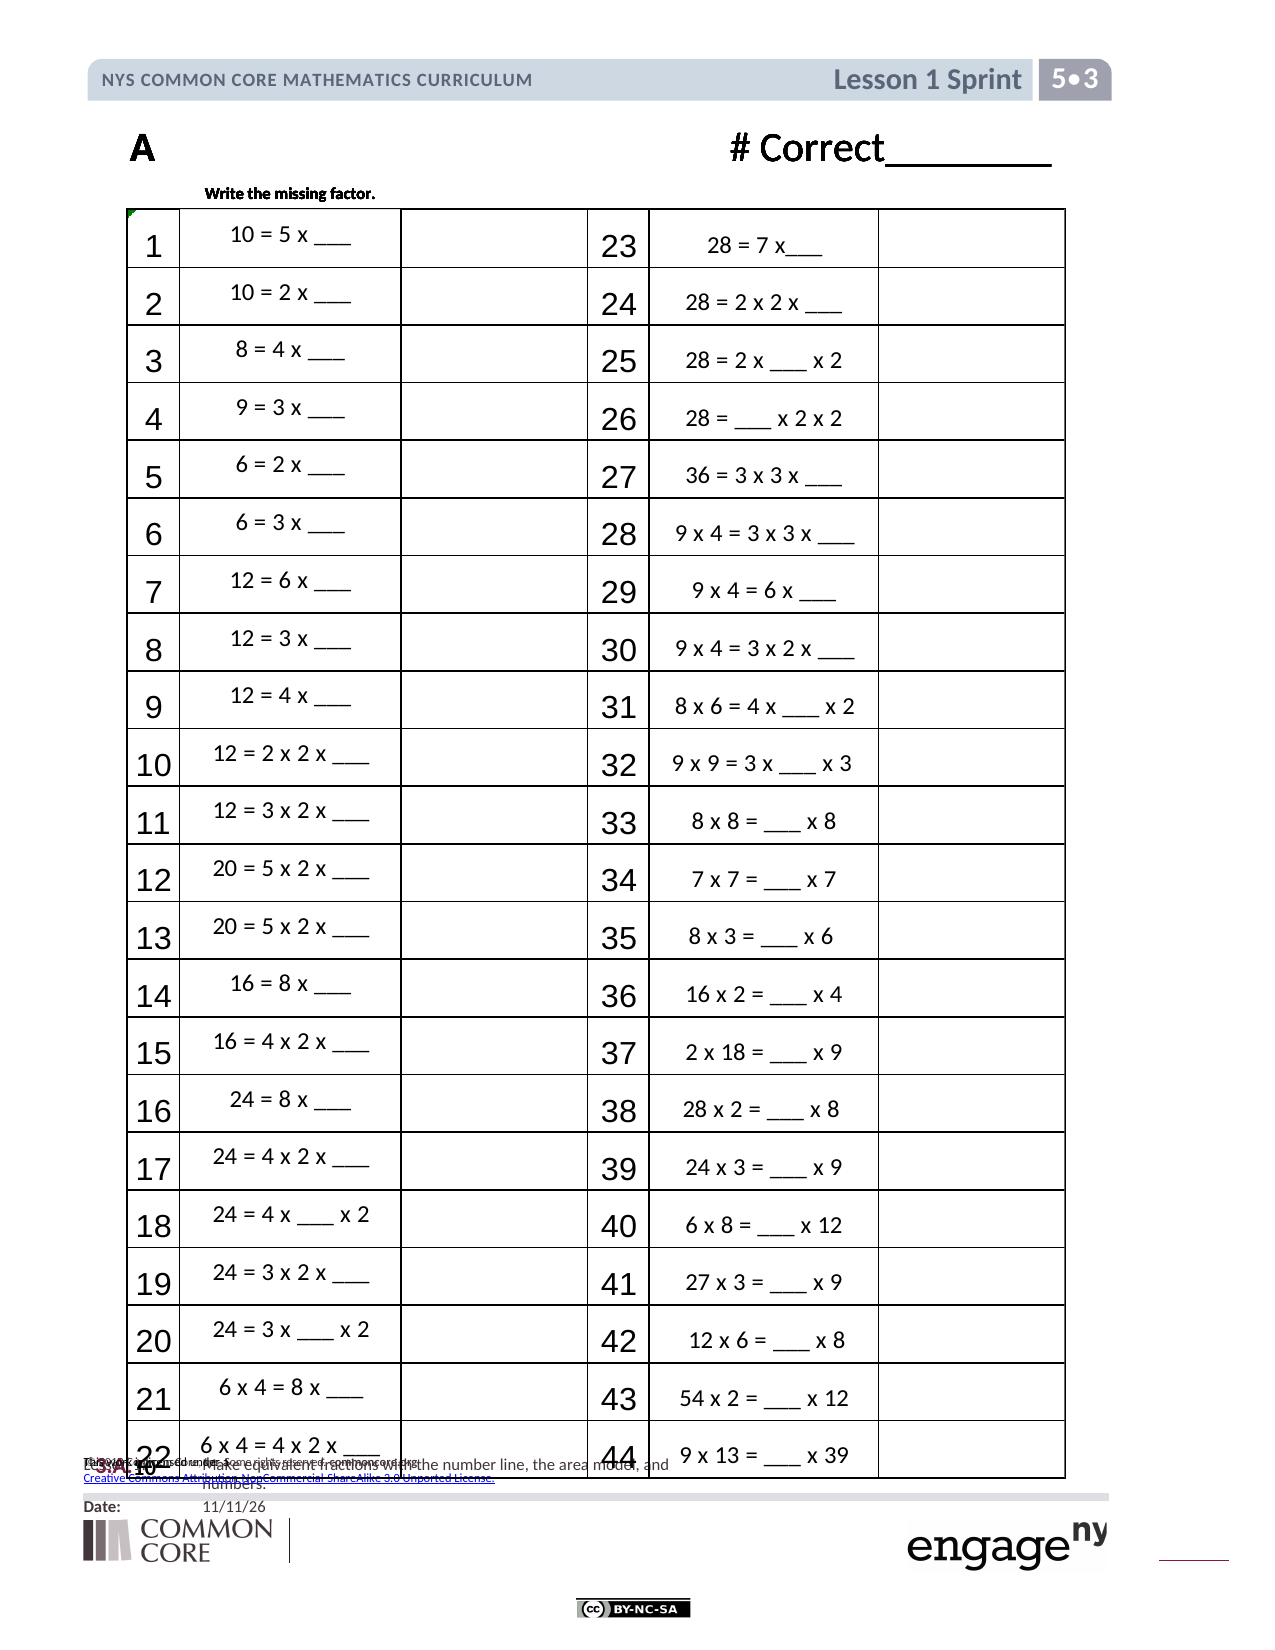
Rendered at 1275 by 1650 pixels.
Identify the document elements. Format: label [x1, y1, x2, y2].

picture [906, 1518, 1107, 1573]
picture [83, 1517, 274, 1564]
picture [574, 1598, 691, 1618]
